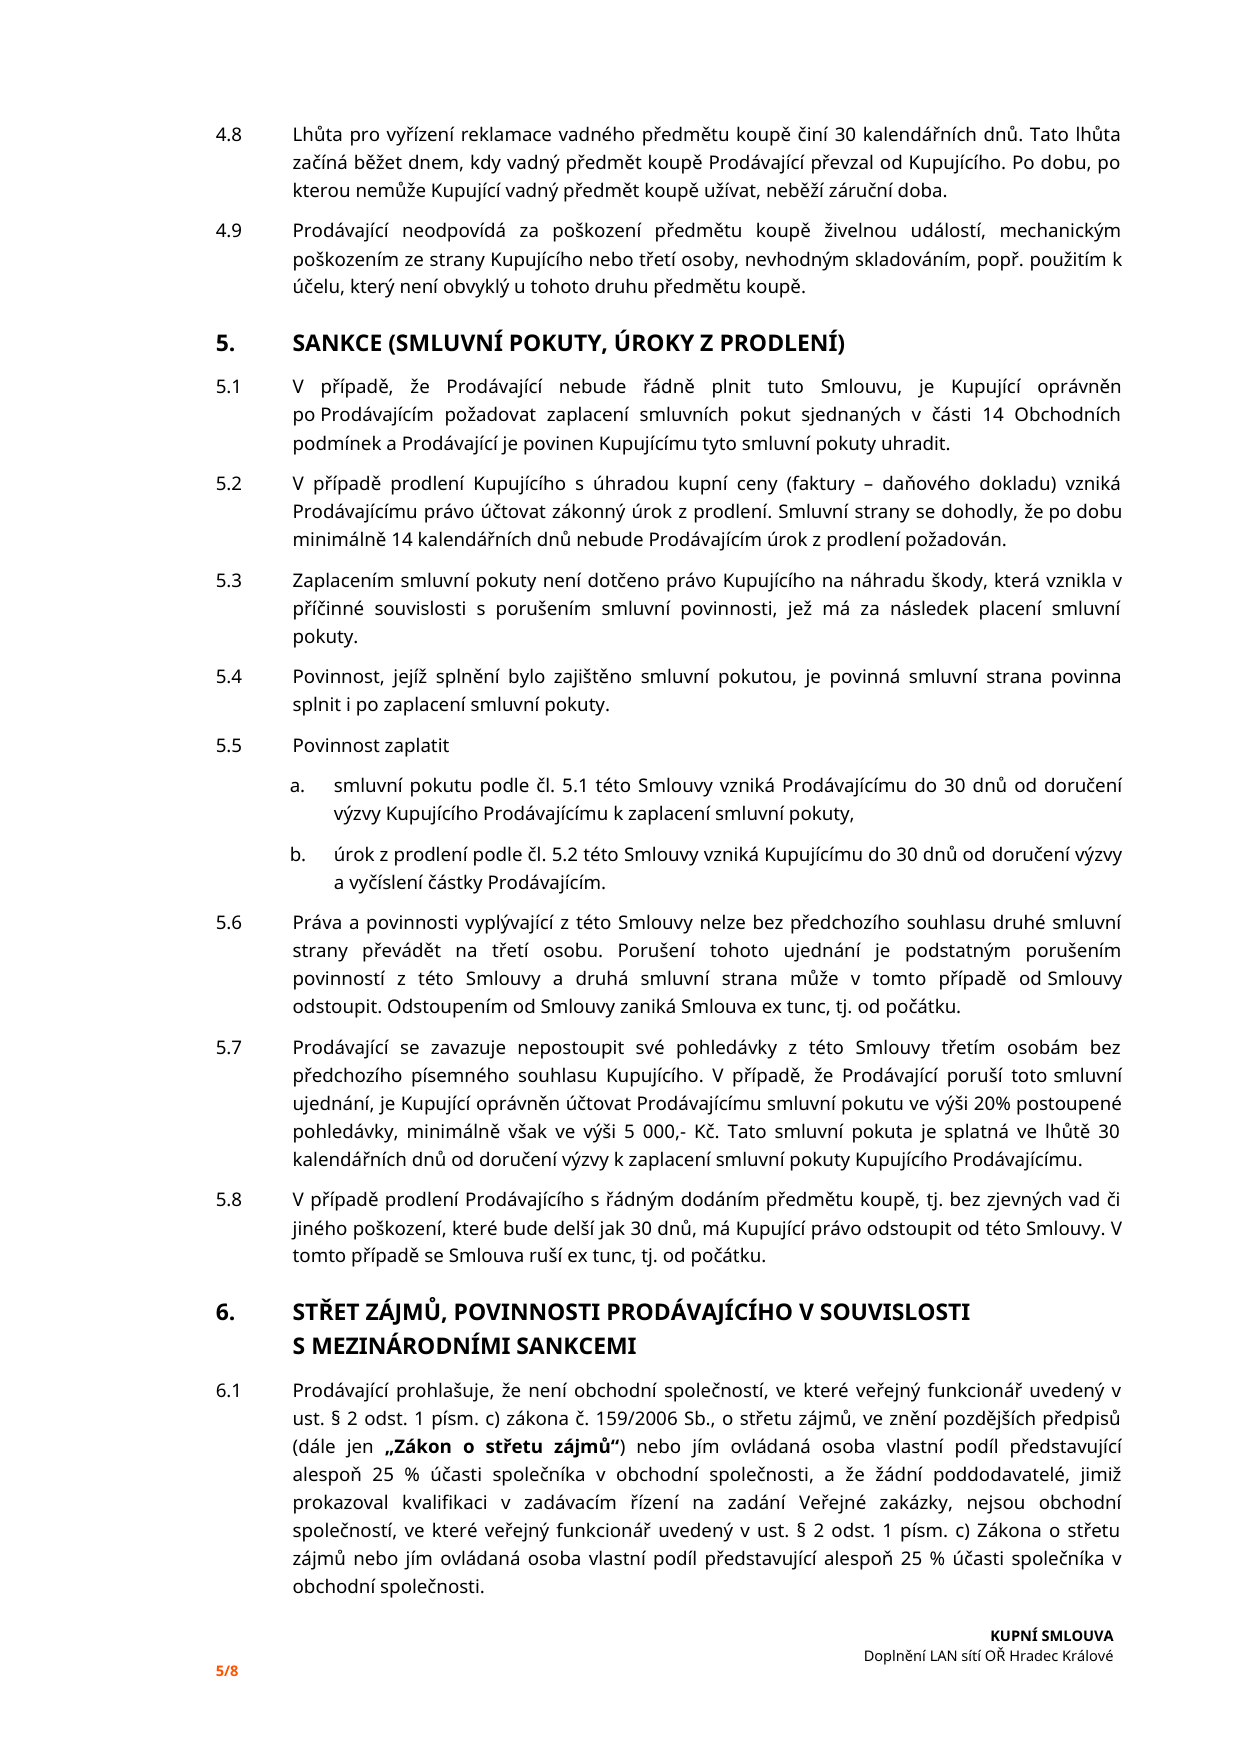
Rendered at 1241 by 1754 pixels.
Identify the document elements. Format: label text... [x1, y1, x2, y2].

text Prodávající prohlašuje, že není obchodní společností, ve které veřejný funkcionář uvedený v ust. § 2 odst. 1 písm. c) zákona č. 159/2006 Sb., o střetu zájmů, ve znění pozdějších předpisů (dále jen „Zákon o střetu zájmů“) nebo jím ovládaná osoba vlastní podíl představující alespoň 25 % účasti společníka v obchodní společnosti, a že žádní poddodavatelé, jimiž prokazoval kvalifikaci v zadávacím řízení na zadání Veřejné zakázky, nejsou obchodní společností, ve které veřejný funkcionář uvedený v ust. § 2 odst. 1 písm. c) Zákona o střetu zájmů nebo jím ovládaná osoba vlastní podíl představující alespoň 25 % účasti společníka v obchodní společnosti. [216, 1377, 1122, 1599]
text sankce (smluvní pokuty, úroky z prodlení) [216, 327, 1122, 358]
text Povinnost, jejíž splnění bylo zajištěno smluvní pokutou, je povinná smluvní strana povinna splnit i po zaplacení smluvní pokuty. [216, 663, 1122, 717]
text V případě prodlení Kupujícího s úhradou kupní ceny (faktury – daňového dokladu) vzniká Prodávajícímu právo účtovat zákonný úrok z prodlení. Smluvní strany se dohodly, že po dobu minimálně 14 kalendářních dnů nebude Prodávajícím úrok z prodlení požadován. [216, 470, 1122, 552]
text V případě, že Prodávající nebude řádně plnit tuto Smlouvu, je Kupující oprávněn po Prodávajícím požadovat zaplacení smluvních pokut sjednaných v části 14 Obchodních podmínek a Prodávající je povinen Kupujícímu tyto smluvní pokuty uhradit. [216, 374, 1122, 455]
text Prodávající neodpovídá za poškození předmětu koupě živelnou událostí, mechanickým poškozením ze strany Kupujícího nebo třetí osoby, nevhodným skladováním, popř. použitím k účelu, který není obvyklý u tohoto druhu předmětu koupě. [216, 218, 1122, 299]
text Práva a povinnosti vyplývající z této Smlouvy nelze bez předchozího souhlasu druhé smluvní strany převádět na třetí osobu. Porušení tohoto ujednání je podstatným porušením povinností z této Smlouvy a druhá smluvní strana může v tomto případě od Smlouvy odstoupit. Odstoupením od Smlouvy zaniká Smlouva ex tunc, tj. od počátku. [216, 909, 1122, 1019]
text b. úrok z prodlení podle čl. 5.2 této Smlouvy vzniká Kupujícímu do 30 dnů od doručení výzvy a vyčíslení částky Prodávajícím. [289, 841, 1122, 894]
text a. smluvní pokutu podle čl. 5.1 této Smlouvy vzniká Prodávajícímu do 30 dnů od doručení výzvy Kupujícího Prodávajícímu k zaplacení smluvní pokuty, [289, 772, 1122, 826]
text V případě prodlení Prodávajícího s řádným dodáním předmětu koupě, tj. bez zjevných vad či jiného poškození, které bude delší jak 30 dnů, má Kupující právo odstoupit od této Smlouvy. V tomto případě se Smlouva ruší ex tunc, tj. od počátku. [216, 1187, 1122, 1268]
text STŘET zájmů, povinnosti PRODÁVAJÍCÍHO v souvislosti s Mezinárodními sankcemi [216, 1296, 1122, 1361]
text Lhůta pro vyřízení reklamace vadného předmětu koupě činí 30 kalendářních dnů. Tato lhůta začíná běžet dnem, kdy vadný předmět koupě Prodávající převzal od Kupujícího. Po dobu, po kterou nemůže Kupující vadný předmět koupě užívat, neběží záruční doba. [216, 121, 1122, 203]
text Zaplacením smluvní pokuty není dotčeno právo Kupujícího na náhradu škody, která vznikla v příčinné souvislosti s porušením smluvní povinnosti, jež má za následek placení smluvní pokuty. [216, 567, 1122, 648]
text Prodávající se zavazuje nepostoupit své pohledávky z této Smlouvy třetím osobám bez předchozího písemného souhlasu Kupujícího. V případě, že Prodávající poruší toto smluvní ujednání, je Kupující oprávněn účtovat Prodávajícímu smluvní pokutu ve výši 20% postoupené pohledávky, minimálně však ve výši 5 000,- Kč. Tato smluvní pokuta je splatná ve lhůtě 30 kalendářních dnů od doručení výzvy k zaplacení smluvní pokuty Kupujícího Prodávajícímu. [216, 1034, 1122, 1172]
text Povinnost zaplatit [216, 732, 1122, 757]
